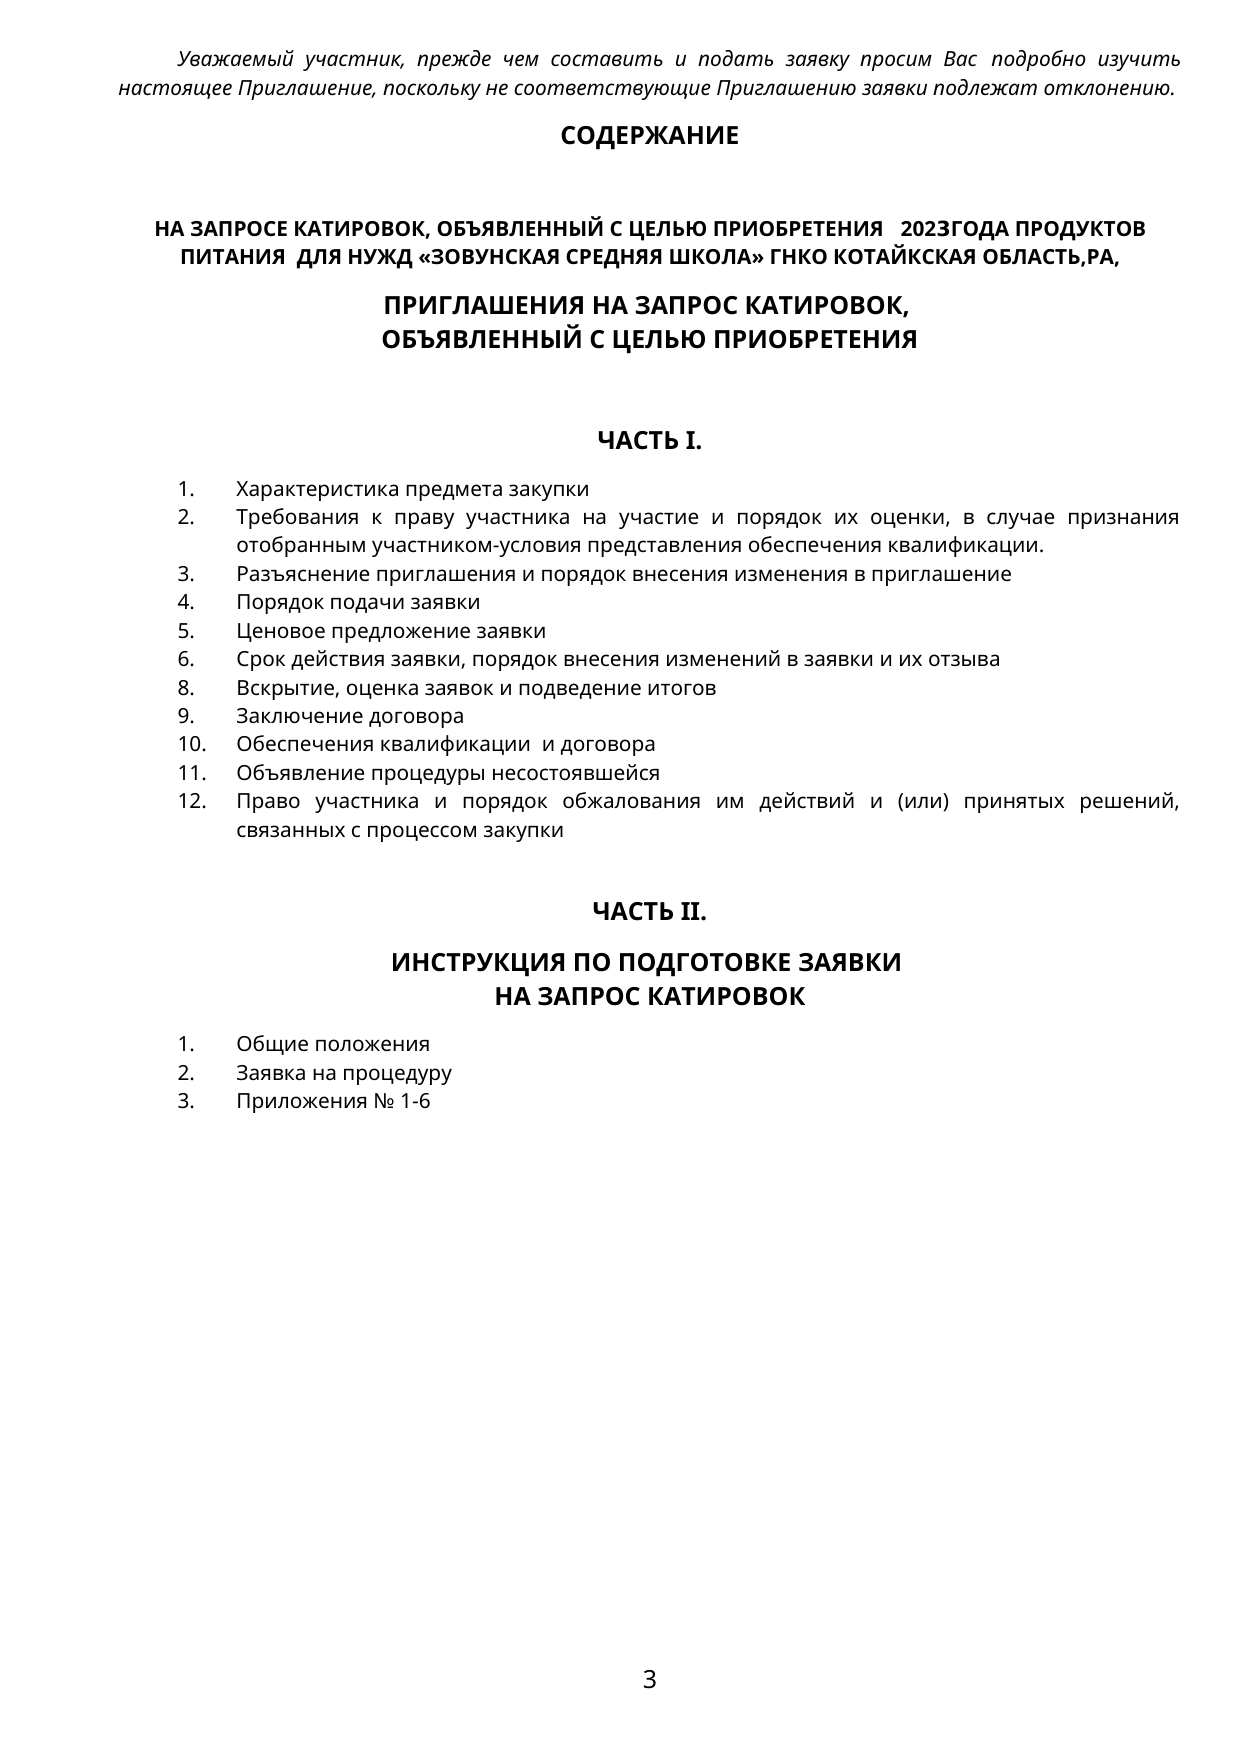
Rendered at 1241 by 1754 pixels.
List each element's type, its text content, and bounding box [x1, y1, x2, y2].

text 3. Приложения № 1-6 [177, 1086, 1181, 1115]
text 5. Ценовое предложение заявки [177, 616, 1181, 644]
text 2. Заявка на процедуру [177, 1058, 1181, 1086]
text НА ЗАПРОСЕ КАТИРОВОК, ОБЪЯВЛЕННЫЙ С ЦЕЛЬЮ ПРИОБРЕТЕНИЯ 2023ГОДА ПРОДУКТОВ ПИТАНИЯ ДЛЯ НУЖД «ЗОВУНСКАЯ СРЕДНЯЯ ШКОЛА» ГНКО КОТАЙКСКАЯ ОБЛАСТЬ,РА, [118, 214, 1182, 271]
text ЧАСТЬ II. [118, 894, 1181, 928]
text 3. Разъяснение приглашения и порядок внесения изменения в приглашение [177, 559, 1181, 587]
text 2. Требования к праву участника на участие и порядок их оценки, в случае признания отобранным участником-условия представления обеспечения квалификации. [177, 502, 1181, 559]
text 8. Вскрытие, оценка заявок и подведение итогов [177, 673, 1181, 701]
text 1. Общие положения [177, 1029, 1181, 1058]
text 9. Заключение договора [177, 701, 1181, 729]
text 12. Право участника и порядок обжалования им действий и (или) принятых решений, связанных с процессом закупки [177, 786, 1181, 843]
text СОДЕРЖАНИЕ [118, 118, 1181, 152]
text ЧАСТЬ I. [118, 423, 1181, 457]
text 1. Характеристика предмета закупки [177, 474, 1181, 502]
text 4. Порядок подачи заявки [177, 587, 1181, 616]
text 10. Обеспечения квалификации и договора [177, 729, 1181, 758]
text 6. Срок действия заявки, порядок внесения изменений в заявки и их отзыва [177, 644, 1181, 673]
text 11. Объявление процедуры несостоявшейся [177, 758, 1181, 786]
text Уважаемый участник, прежде чем составить и подать заявку просим Вас подробно изучить настоящее Приглашение, поскольку не соответствующие Приглашению заявки подлежат отклонению. [118, 44, 1181, 101]
text ИНСТРУКЦИЯ ПО ПОДГОТОВКЕ ЗАЯВКИ НА ЗАПРОС КАТИРОВОК [118, 945, 1181, 1013]
text ПРИГЛАШЕНИЯ НА ЗАПРОС КАТИРОВОК, ОБЪЯВЛЕННЫЙ С ЦЕЛЬЮ ПРИОБРЕТЕНИЯ [118, 287, 1181, 356]
